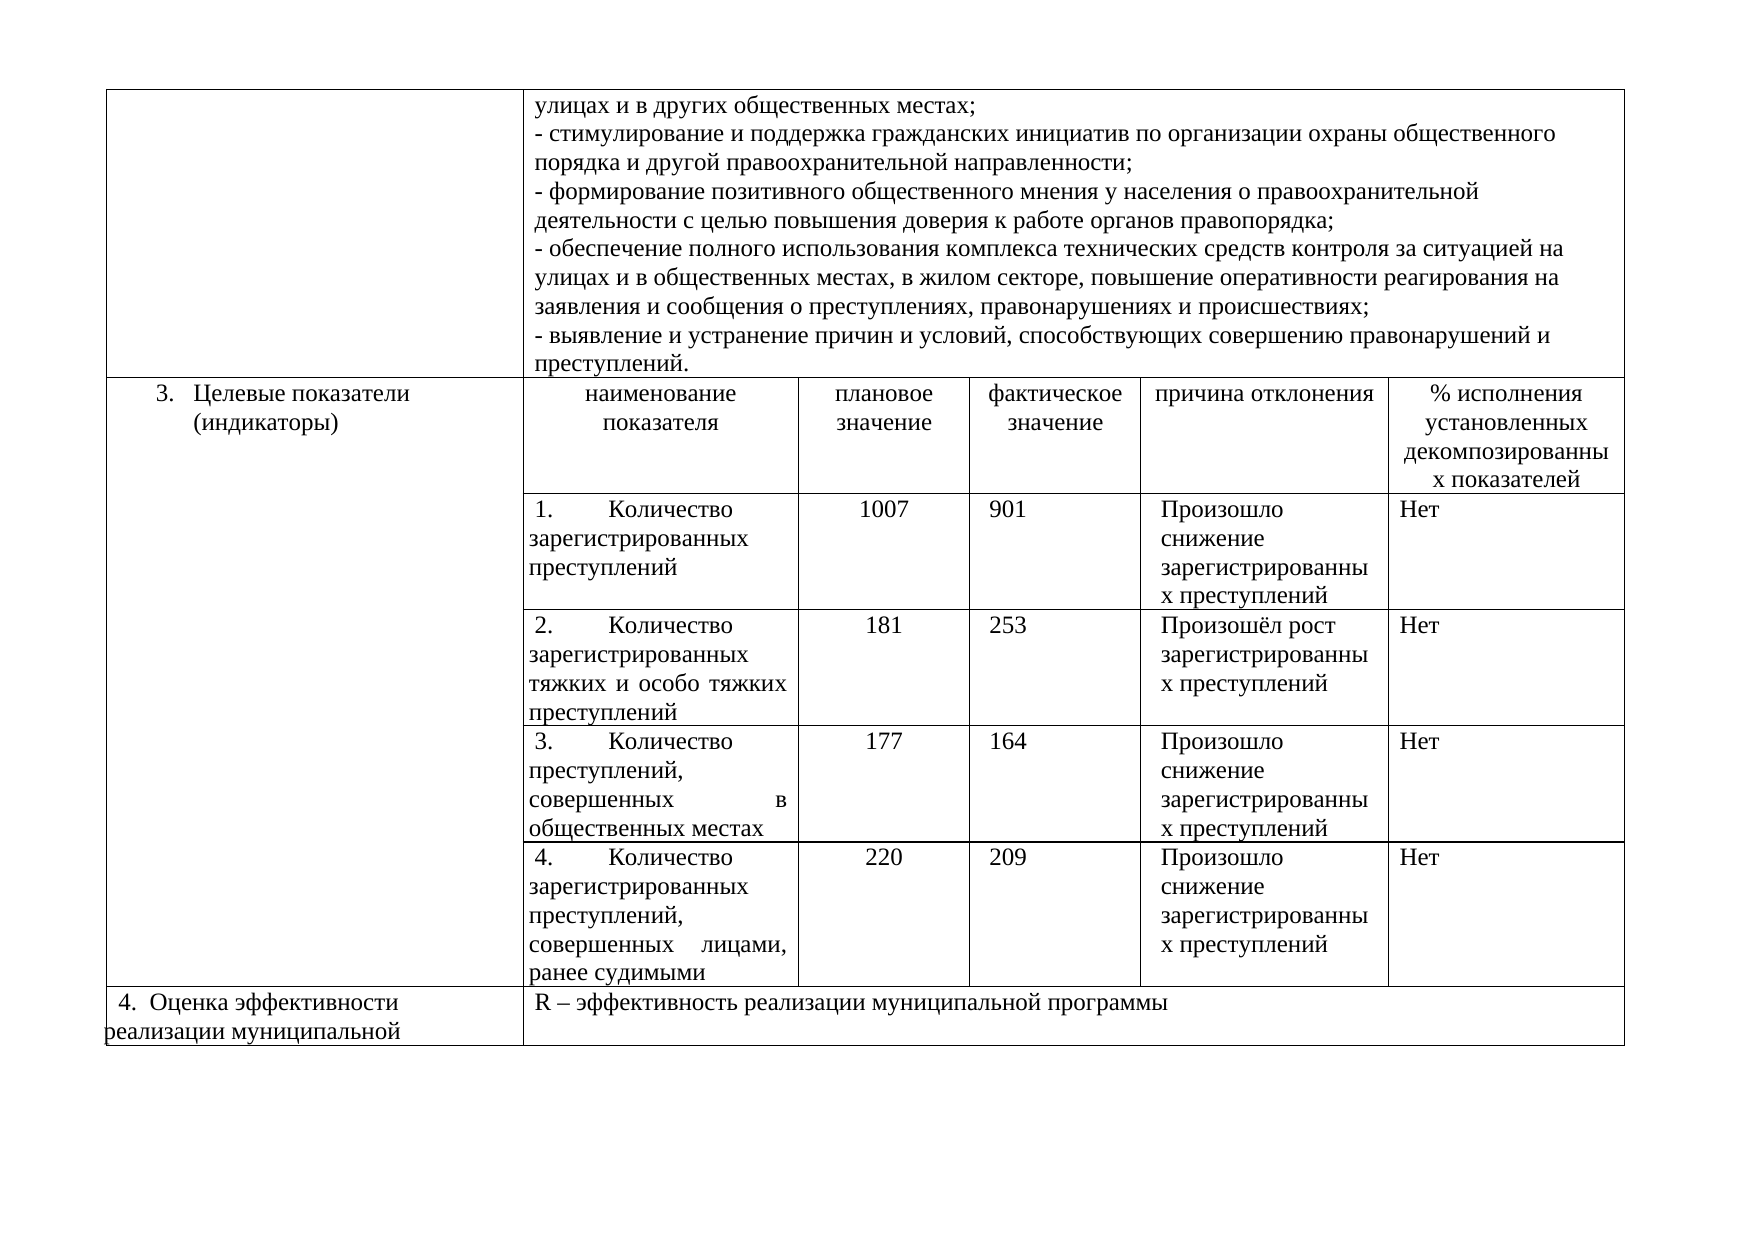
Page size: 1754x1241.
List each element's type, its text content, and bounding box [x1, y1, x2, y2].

table_cell Целевые показатели (индикаторы) [107, 378, 523, 986]
table_cell причина отклонения [1141, 378, 1388, 493]
table_cell 209 [970, 843, 1140, 986]
table_cell 1007 [799, 494, 969, 609]
table_cell 177 [799, 726, 969, 841]
table_cell Количество преступлений, совершенных в общественных местах [524, 726, 798, 841]
table_cell Произошло снижение зарегистрированных преступлений [1141, 494, 1388, 609]
table_cell Нет [1389, 726, 1624, 841]
table_cell Произошёл рост зарегистрированных преступлений [1141, 610, 1388, 725]
table_cell Нет [1389, 610, 1624, 725]
table_cell Нет [1389, 494, 1624, 609]
table_cell фактическое значение [970, 378, 1140, 493]
table_cell 181 [799, 610, 969, 725]
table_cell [107, 987, 523, 1045]
table_cell 164 [970, 726, 1140, 841]
table_cell Нет [1389, 843, 1624, 986]
table_cell 253 [970, 610, 1140, 725]
table_cell 901 [970, 494, 1140, 609]
table_cell Произошло снижение зарегистрированных преступлений [1141, 843, 1388, 986]
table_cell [107, 90, 523, 377]
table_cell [524, 987, 1624, 1045]
table_cell Количество зарегистрированных преступлений, совершенных лицами, ранее судимыми [524, 843, 798, 986]
table_cell плановое значение [799, 378, 969, 493]
table_cell Количество зарегистрированных тяжких и особо тяжких преступлений [524, 610, 798, 725]
table_cell 220 [799, 843, 969, 986]
table_cell Количество зарегистрированных преступлений [524, 494, 798, 609]
table_cell % исполнения установленных декомпозированных показателей [1389, 378, 1624, 493]
table_cell Произошло снижение зарегистрированных преступлений [1141, 726, 1388, 841]
table_cell наименование показателя [524, 378, 798, 493]
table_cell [524, 90, 1624, 377]
